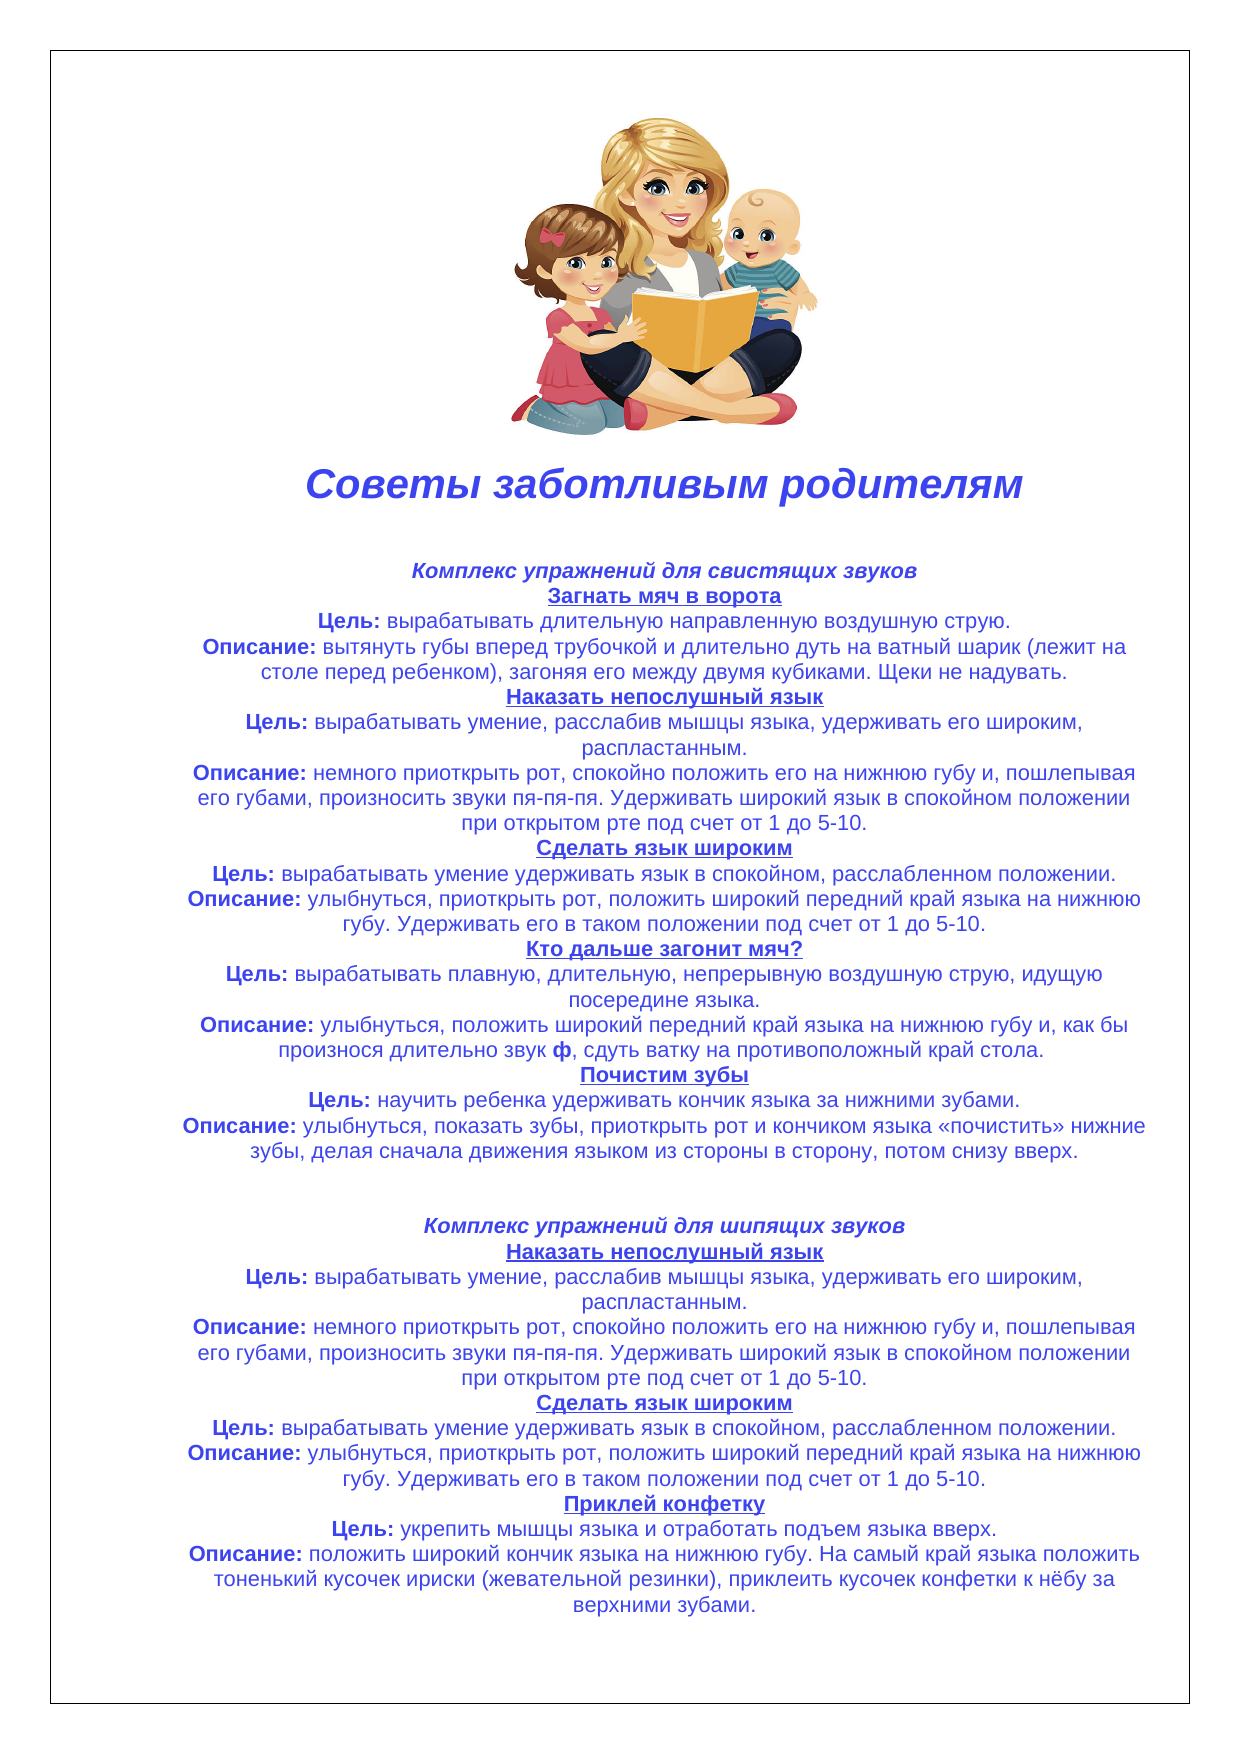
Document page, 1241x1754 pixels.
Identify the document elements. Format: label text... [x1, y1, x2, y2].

text Комплекс упражнений для шипящих звуков [177, 1213, 1152, 1239]
text Приклей конфетку [177, 1491, 1152, 1516]
text Описание: немного приоткрыть рот, спокойно положить его на нижнюю губу и, пошлепывая его губами, произносить звуки пя-пя-пя. Удерживать широкий язык в спокойном положении при открытом рте под счет от 1 до 5-10. [177, 760, 1152, 835]
text Описание: немного приоткрыть рот, спокойно положить его на нижнюю губу и, пошлепывая его губами, произносить звуки пя-пя-пя. Удерживать широкий язык в спокойном положении при открытом рте под счет от 1 до 5-10. [177, 1314, 1152, 1390]
text Описание: вытянуть губы вперед трубочкой и длительно дуть на ватный шарик (лежит на столе перед ребенком), загоняя его между двумя кубиками. Щеки не надувать. [177, 634, 1152, 684]
text Описание: улыбнуться, приоткрыть рот, положить широкий передний край языка на нижнюю губу. Удерживать его в таком положении под счет от 1 до 5-10. [177, 886, 1152, 936]
text Цель: вырабатывать плавную, длительную, непрерывную воздушную струю, идущую посередине языка. [177, 961, 1152, 1012]
text Цель: вырабатывать умение, расслабив мышцы языка, удерживать его широким, распластанным. [177, 1264, 1152, 1314]
text Описание: улыбнуться, приоткрыть рот, положить широкий передний край языка на нижнюю губу. Удерживать его в таком положении под счет от 1 до 5-10. [177, 1440, 1152, 1491]
text Наказать непослушный язык [177, 1239, 1152, 1264]
text Наказать непослушный язык [177, 684, 1152, 709]
text Почистим зубы [177, 1062, 1152, 1087]
text Описание: положить широкий кончик языка на нижнюю губу. На самый край языка положить тоненький кусочек ириски (жевательной резинки), приклеить кусочек конфетки к нёбу за верхними зубами. [177, 1541, 1152, 1617]
text Сделать язык широким [177, 1390, 1152, 1415]
picture [511, 118, 818, 435]
text Цель: вырабатывать умение удерживать язык в спокойном, расслабленном положении. [177, 861, 1152, 886]
text Цель: вырабатывать длительную направленную воздушную струю. [177, 608, 1152, 634]
text Описание: улыбнуться, показать зубы, приоткрыть рот и кончиком языка «почистить» нижние зубы, делая сначала движения языком из стороны в сторону, потом снизу вверх. [177, 1113, 1152, 1163]
text Цель: научить ребенка удерживать кончик языка за нижними зубами. [177, 1087, 1152, 1113]
text Советы заботливым родителям [177, 460, 1152, 508]
text Цель: вырабатывать умение, расслабив мышцы языка, удерживать его широким, распластанным. [177, 709, 1152, 760]
text Цель: укрепить мышцы языка и отработать подъем языка вверх. [177, 1516, 1152, 1541]
text Описание: улыбнуться, положить широкий передний край языка на нижнюю губу и, как бы произнося длительно звук ф, сдуть ватку на противоположный край стола. [177, 1012, 1152, 1062]
text Цель: вырабатывать умение удерживать язык в спокойном, расслабленном положении. [177, 1415, 1152, 1440]
text Кто дальше загонит мяч? [177, 936, 1152, 961]
text Комплекс упражнений для свистящих звуков [177, 558, 1152, 583]
text Сделать язык широким [177, 835, 1152, 861]
text Загнать мяч в ворота [177, 583, 1152, 608]
